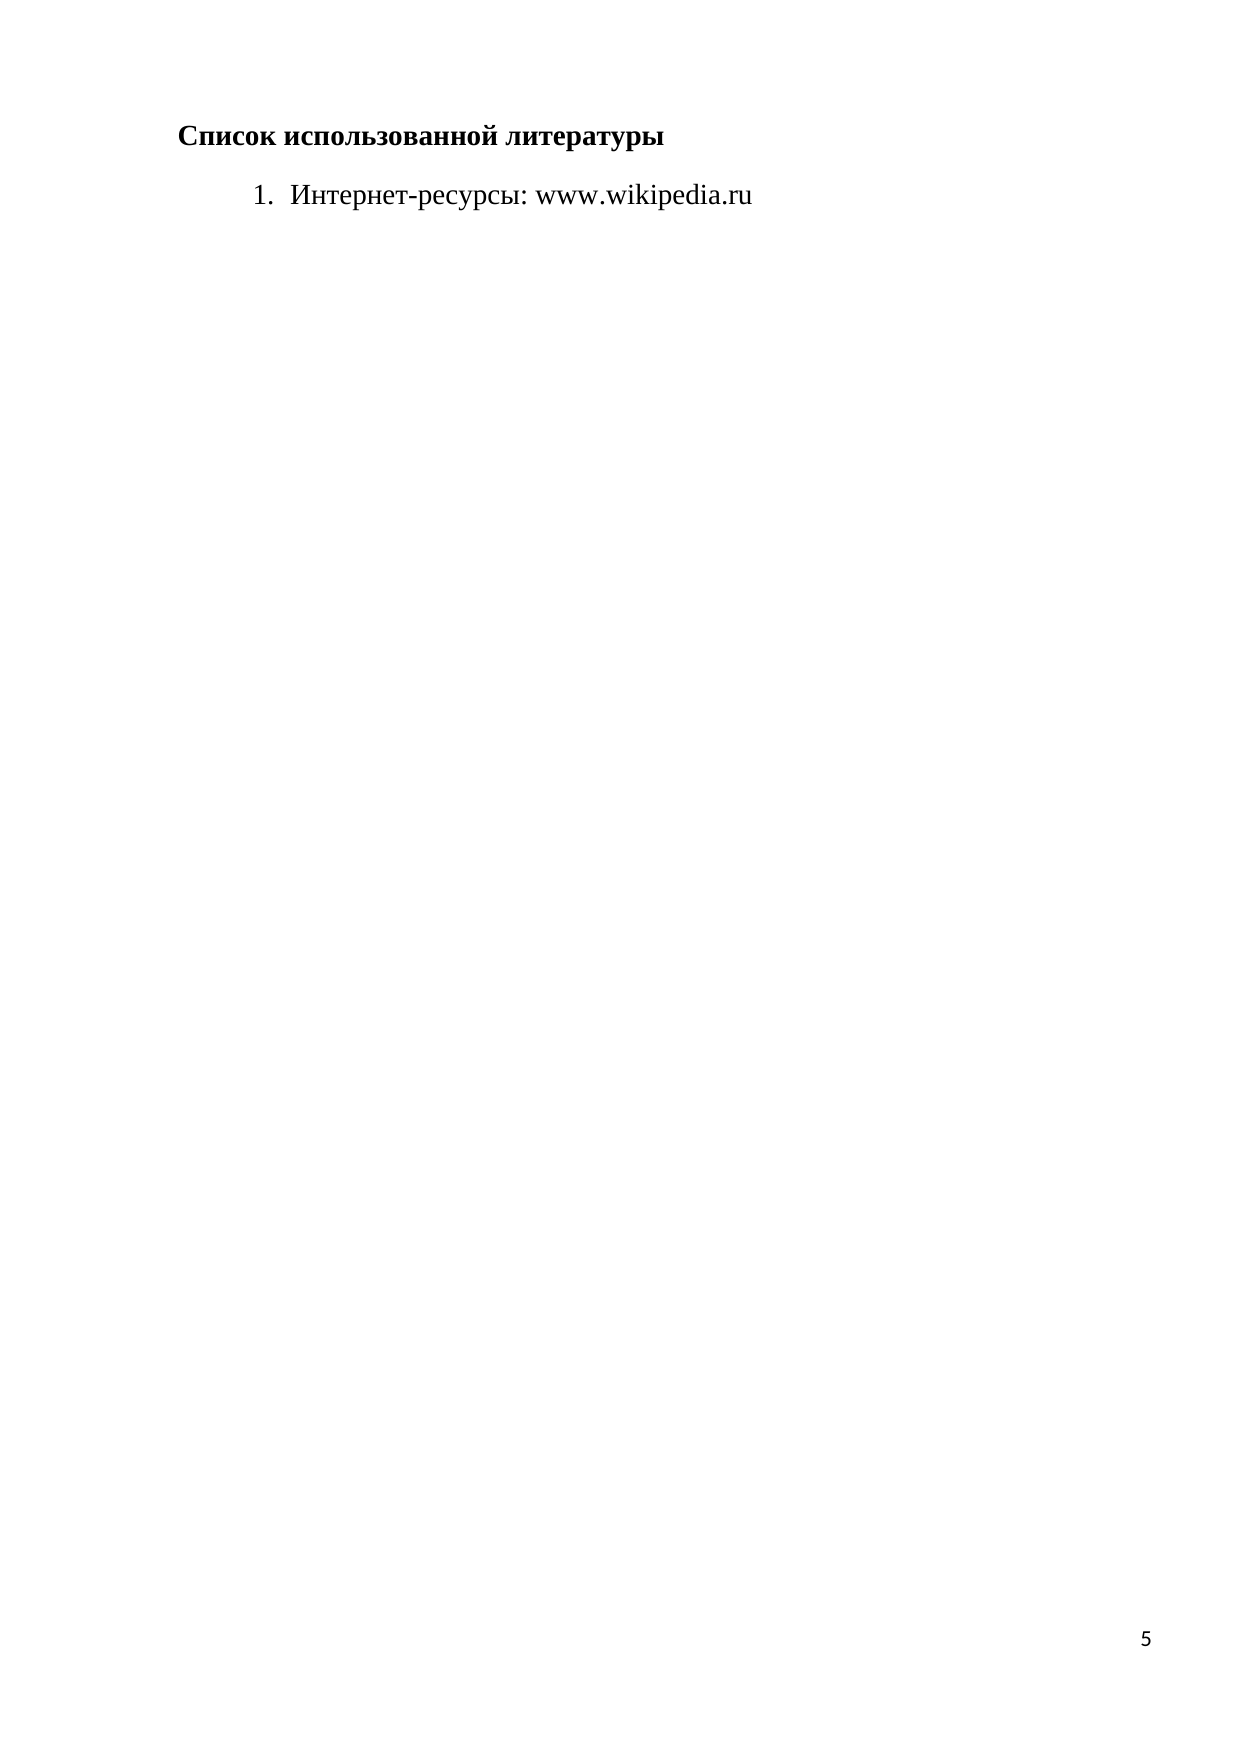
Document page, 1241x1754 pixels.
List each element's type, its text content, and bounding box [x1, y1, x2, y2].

list Интернет-ресурсы: www.wikipedia.ru [252, 177, 1152, 211]
text Список использованной литературы [177, 118, 1152, 152]
